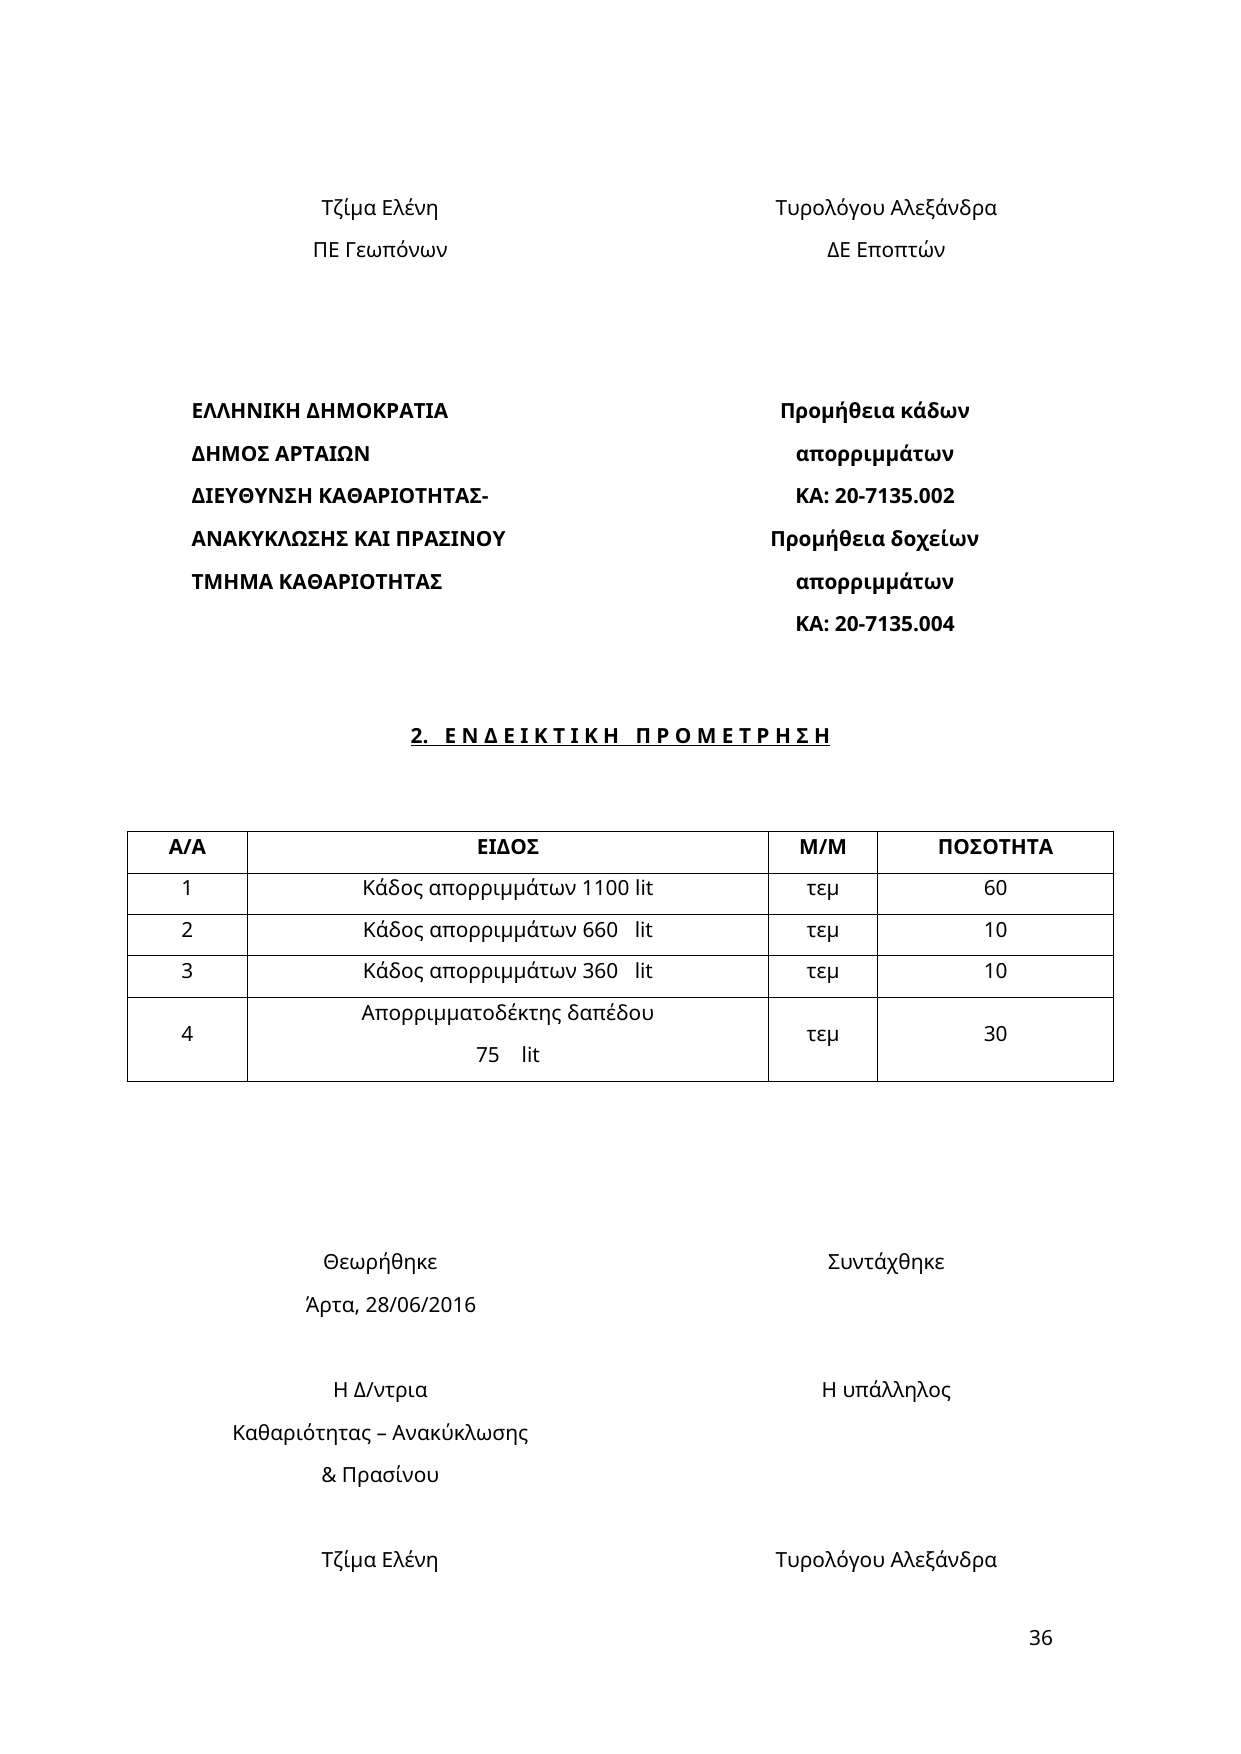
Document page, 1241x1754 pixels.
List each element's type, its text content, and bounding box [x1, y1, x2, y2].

table_cell 1 [128, 874, 247, 914]
table_header ΠΟΣΟΤΗΤΑ [878, 832, 1113, 872]
text 2. Ε Ν Δ Ε Ι Κ Τ Ι Κ Η Π Ρ Ο Μ Ε Τ Ρ Η Σ Η [187, 692, 1053, 749]
table_header Μ/Μ [769, 832, 877, 872]
table_header Α/Α [128, 832, 247, 872]
table_cell τεμ [769, 956, 877, 997]
table_cell 4 [128, 998, 247, 1081]
table_cell Κάδος απορριμμάτων 660 lit [248, 915, 768, 955]
table_cell Απορριμματοδέκτης δαπέδου 75 lit [248, 998, 768, 1081]
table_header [114, 1247, 646, 1586]
table_cell τεμ [769, 874, 877, 914]
table_cell 60 [878, 874, 1113, 914]
table_cell Κάδος απορριμμάτων 360 lit [248, 956, 768, 997]
table_cell 10 [878, 956, 1113, 997]
table_header ΕΙΔΟΣ [248, 832, 768, 872]
table_cell τεμ [769, 998, 877, 1081]
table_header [646, 150, 1126, 318]
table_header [114, 150, 646, 318]
table_header Προμήθεια κάδων απορριμμάτων ΚΑ: 20-7135.002 Προμήθεια δοχείων απορριμμάτων ΚΑ: 20-7135.004 [689, 396, 1060, 692]
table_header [646, 1247, 1126, 1586]
table_cell Κάδος απορριμμάτων 1100 lit [248, 874, 768, 914]
table_cell τεμ [769, 915, 877, 955]
table_cell 3 [128, 956, 247, 997]
table_cell 10 [878, 915, 1113, 955]
table_cell 30 [878, 998, 1113, 1081]
table_cell 2 [128, 915, 247, 955]
table_header ΕΛΛΗΝΙΚΗ ΔΗΜΟΚΡΑΤΙΑ ΔΗΜΟΣ ΑΡΤΑΙΩΝ ΔΙΕΥΘΥΝΣΗ ΚΑΘΑΡΙΟΤΗΤΑΣ- ΑΝΑΚΥΚΛΩΣΗΣ ΚΑΙ ΠΡΑΣΙΝΟΥ ΤΜΗΜΑ ΚΑΘΑΡΙΟΤΗΤΑΣ [180, 396, 689, 692]
